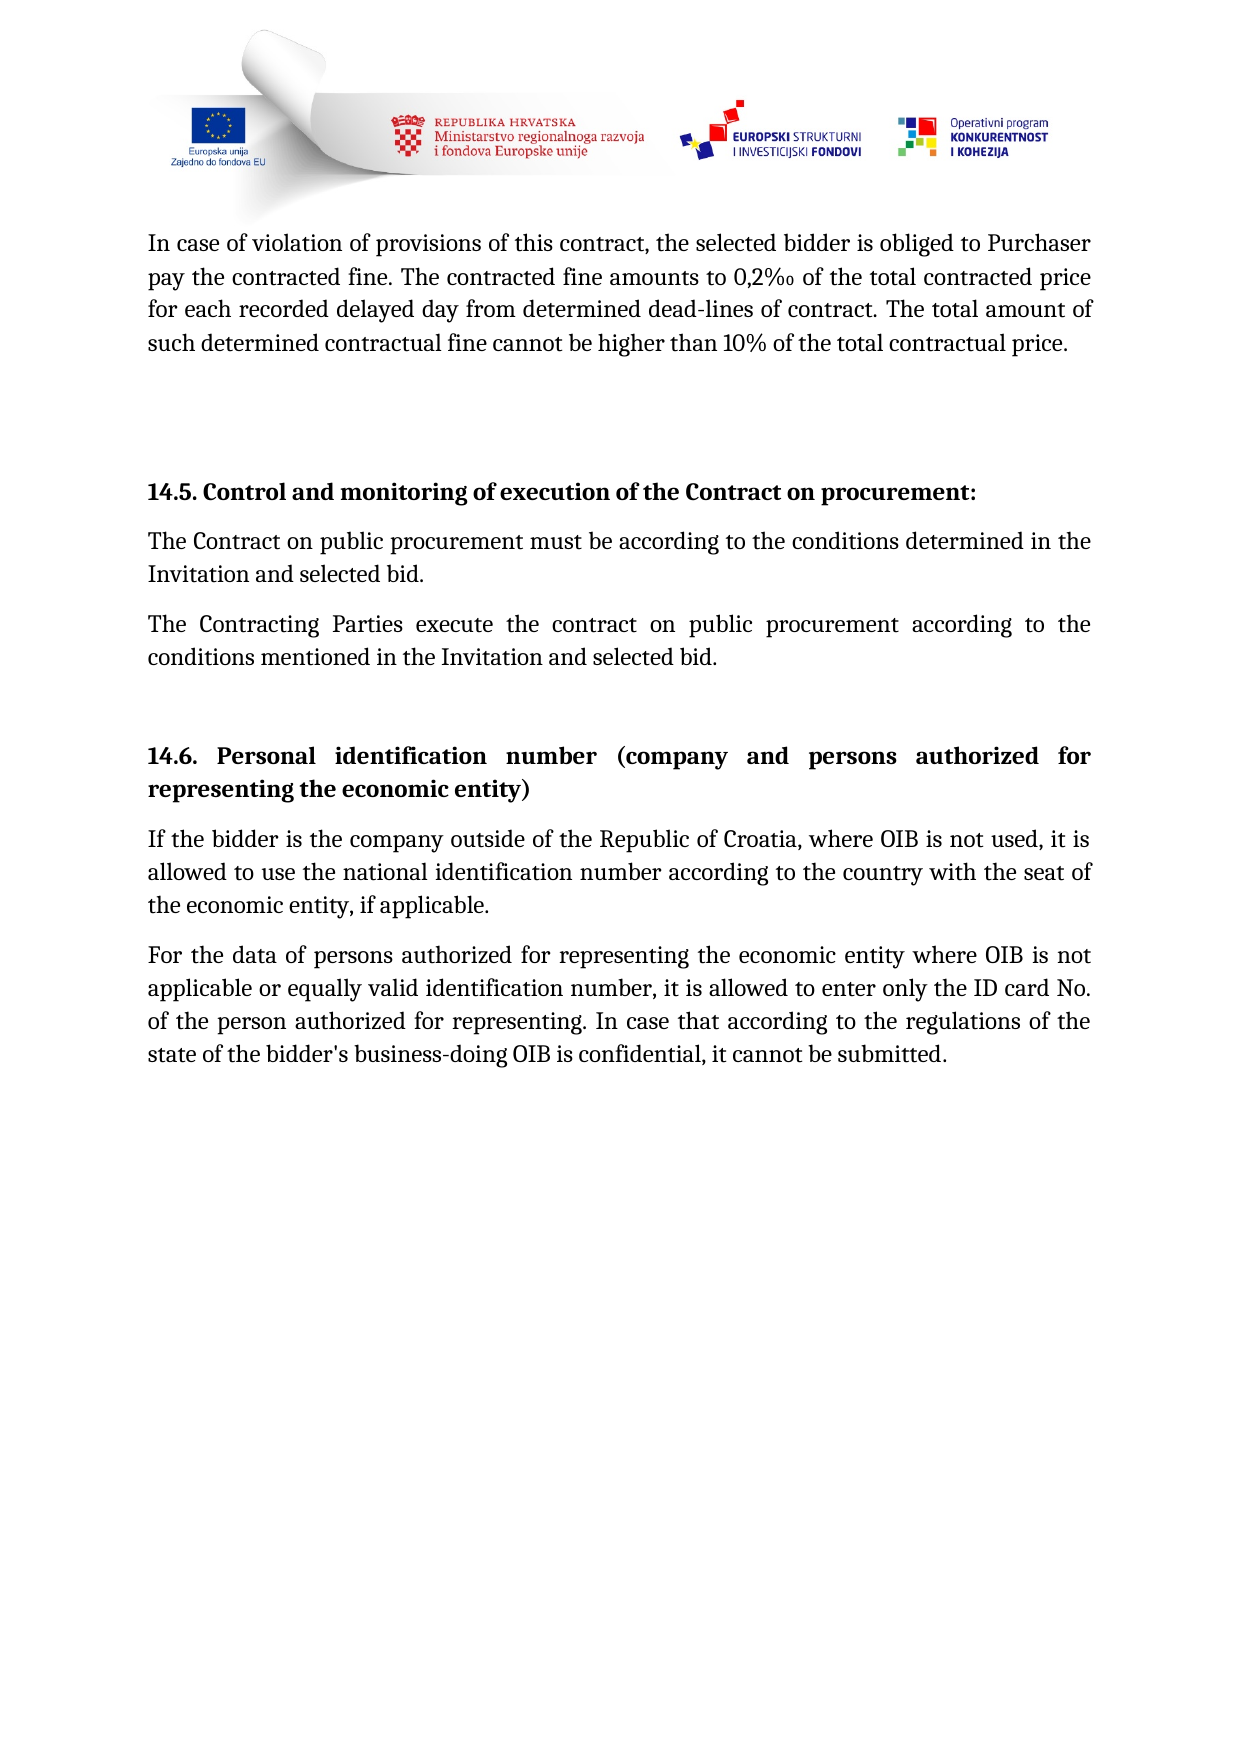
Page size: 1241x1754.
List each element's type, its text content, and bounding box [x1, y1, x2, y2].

text If the bidder is the company outside of the Republic of Croatia, where OIB is not used, it is allowed to use the national identification number according to the country with the seat of the economic entity, if applicable. [148, 825, 1092, 920]
text 14.5. Control and monitoring of execution of the Contract on procurement: [148, 477, 1092, 506]
picture [147, 29, 1093, 230]
text For the data of persons authorized for representing the economic entity where OIB is not applicable or equally valid identification number, it is allowed to enter only the ID card No. of the person authorized for representing. In case that according to the regulations of the state of the bidder's business-doing OIB is confidential, it cannot be submitted. [148, 941, 1092, 1068]
text In case of violation of provisions of this contract, the selected bidder is obliged to Purchaser pay the contracted fine. The contracted fine amounts to 0,2‰ of the total contracted price for each recorded delayed day from determined dead-lines of contract. The total amount of such determined contractual fine cannot be higher than 10% of the total contractual price. [148, 230, 1092, 357]
text The Contracting Parties execute the contract on public procurement according to the conditions mentioned in the Invitation and selected bid. [148, 610, 1092, 672]
text The Contract on public procurement must be according to the conditions determined in the Invitation and selected bid. [148, 527, 1092, 589]
text 14.6. Personal identification number (company and persons authorized for representing the economic entity) [148, 742, 1092, 804]
